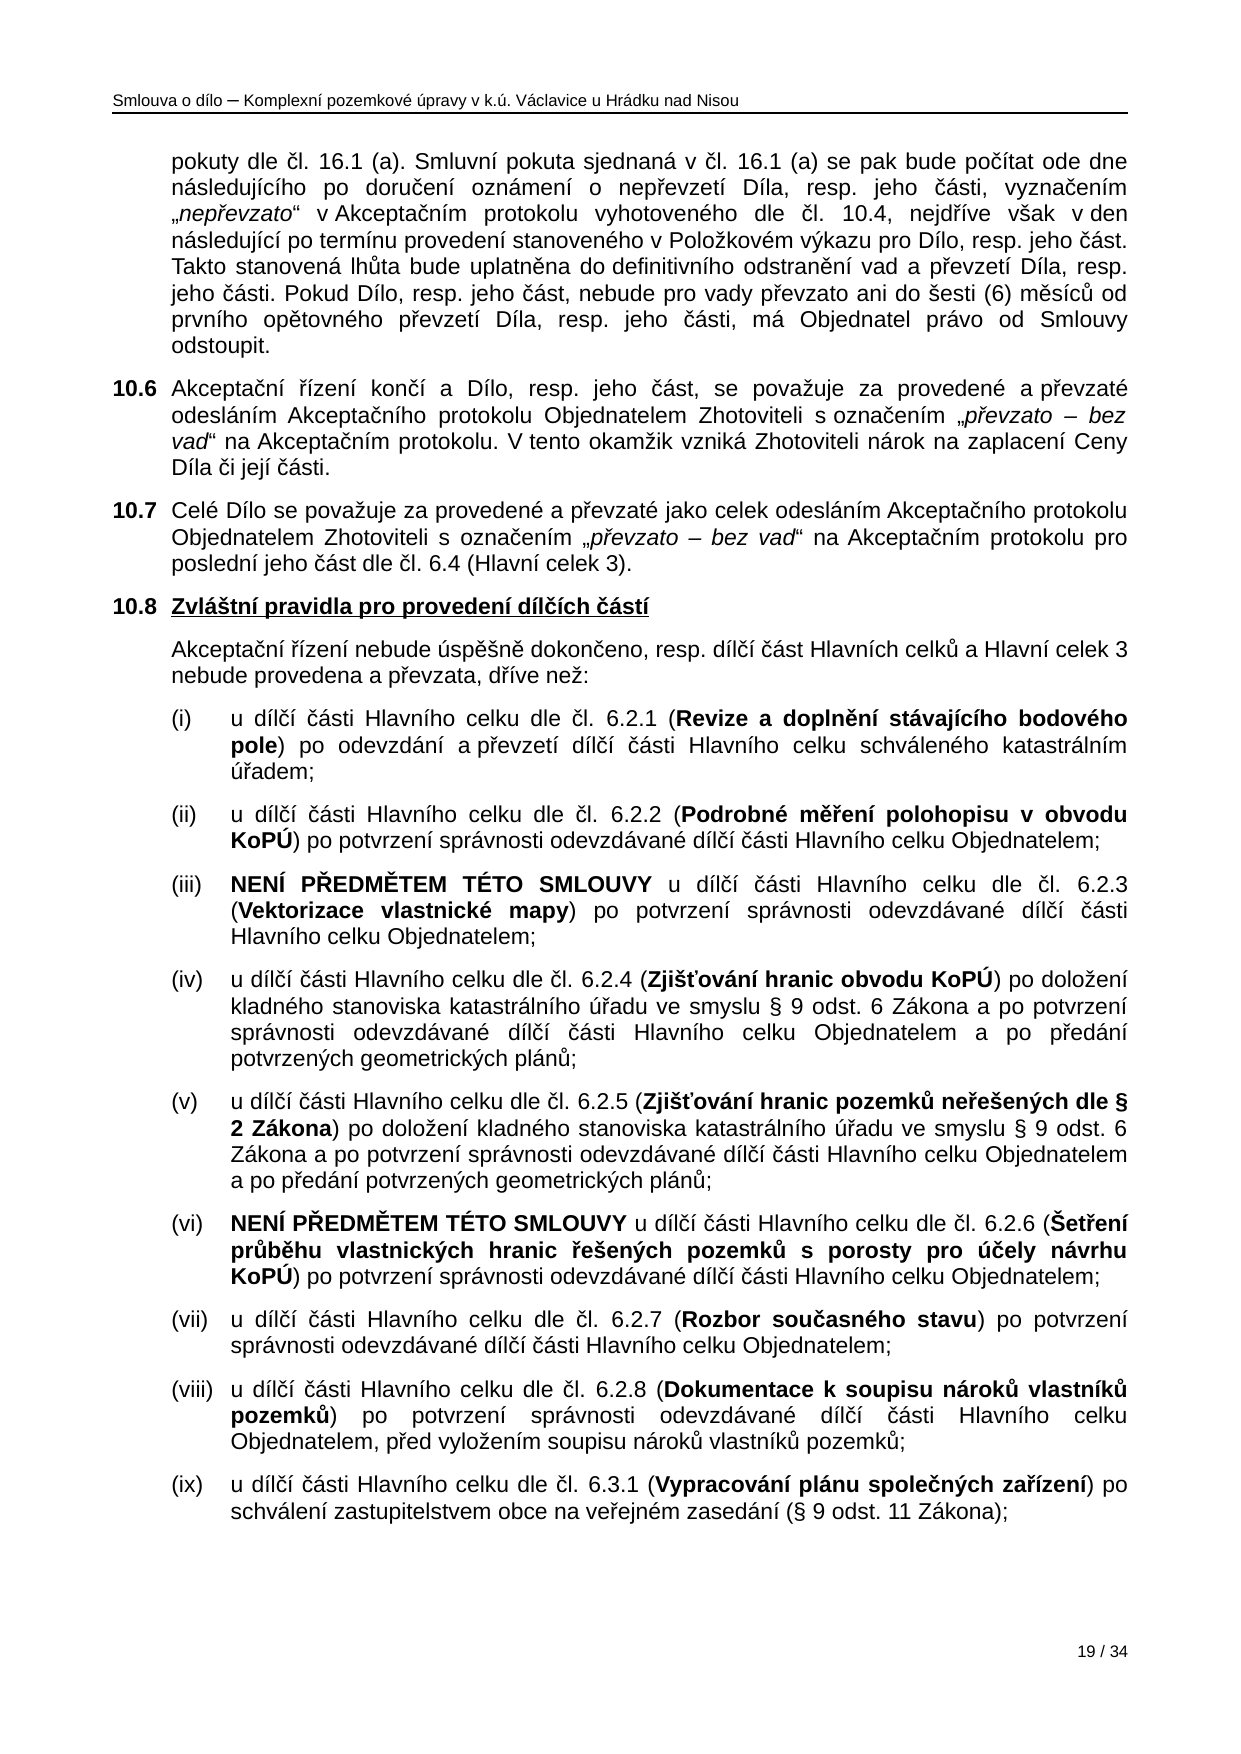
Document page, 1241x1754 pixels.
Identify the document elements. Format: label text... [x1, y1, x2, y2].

list u dílčí části Hlavního celku dle čl. 6.2.8 (Dokumentace k soupisu nároků vlastníků pozemků) po potvrzení správnosti odevzdávané dílčí části Hlavního celku Objednatelem, před vyložením soupisu nároků vlastníků pozemků; [171, 1376, 1128, 1454]
list NENÍ PŘEDMĚTEM TÉTO SMLOUVY u dílčí části Hlavního celku dle čl. 6.2.6 (Šetření průběhu vlastnických hranic řešených pozemků s porosty pro účely návrhu KoPÚ) po potvrzení správnosti odevzdávané dílčí části Hlavního celku Objednatelem; [171, 1210, 1128, 1289]
list u dílčí části Hlavního celku dle čl. 6.2.4 (Zjišťování hranic obvodu KoPÚ) po doložení kladného stanoviska katastrálního úřadu ve smyslu § 9 odst. 6 Zákona a po potvrzení správnosti odevzdávané dílčí části Hlavního celku Objednatelem a po předání potvrzených geometrických plánů; [171, 966, 1128, 1072]
list u dílčí části Hlavního celku dle čl. 6.2.5 (Zjišťování hranic pozemků neřešených dle § 2 Zákona) po doložení kladného stanoviska katastrálního úřadu ve smyslu § 9 odst. 6 Zákona a po potvrzení správnosti odevzdávané dílčí části Hlavního celku Objednatelem a po předání potvrzených geometrických plánů; [171, 1088, 1128, 1194]
list u dílčí části Hlavního celku dle čl. 6.2.1 (Revize a doplnění stávajícího bodového pole) po odevzdání a převzetí dílčí části Hlavního celku schváleného katastrálním úřadem; [171, 705, 1128, 784]
list u dílčí části Hlavního celku dle čl. 6.3.1 (Vypracování plánu společných zařízení) po schválení zastupitelstvem obce na veřejném zasedání (§ 9 odst. 11 Zákona); [171, 1471, 1128, 1524]
text Zvláštní pravidla pro provedení dílčích částí [112, 593, 1128, 619]
list u dílčí části Hlavního celku dle čl. 6.2.7 (Rozbor současného stavu) po potvrzení správnosti odevzdávané dílčí části Hlavního celku Objednatelem; [171, 1306, 1128, 1359]
text Akceptační řízení končí a Dílo, resp. jeho část, se považuje za provedené a převzaté odesláním Akceptačního protokolu Objednatelem Zhotoviteli s označením „převzato – bez vad“ na Akceptačním protokolu. V tento okamžik vzniká Zhotoviteli nárok na zaplacení Ceny Díla či její části. [112, 375, 1128, 481]
list u dílčí části Hlavního celku dle čl. 6.2.2 (Podrobné měření polohopisu v obvodu KoPÚ) po potvrzení správnosti odevzdávané dílčí části Hlavního celku Objednatelem; [171, 801, 1128, 854]
list NENÍ PŘEDMĚTEM TÉTO SMLOUVY u dílčí části Hlavního celku dle čl. 6.2.3 (Vektorizace vlastnické mapy) po potvrzení správnosti odevzdávané dílčí části Hlavního celku Objednatelem; [171, 871, 1128, 949]
text Celé Dílo se považuje za provedené a převzaté jako celek odesláním Akceptačního protokolu Objednatelem Zhotoviteli s označením „převzato – bez vad“ na Akceptačním protokolu pro poslední jeho část dle čl. 6.4 (Hlavní celek 3). [112, 497, 1128, 576]
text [112, 148, 1128, 358]
list Akceptační řízení nebude úspěšně dokončeno, resp. dílčí část Hlavních celků a Hlavní celek 3 nebude provedena a převzata, dříve než: [171, 636, 1128, 689]
